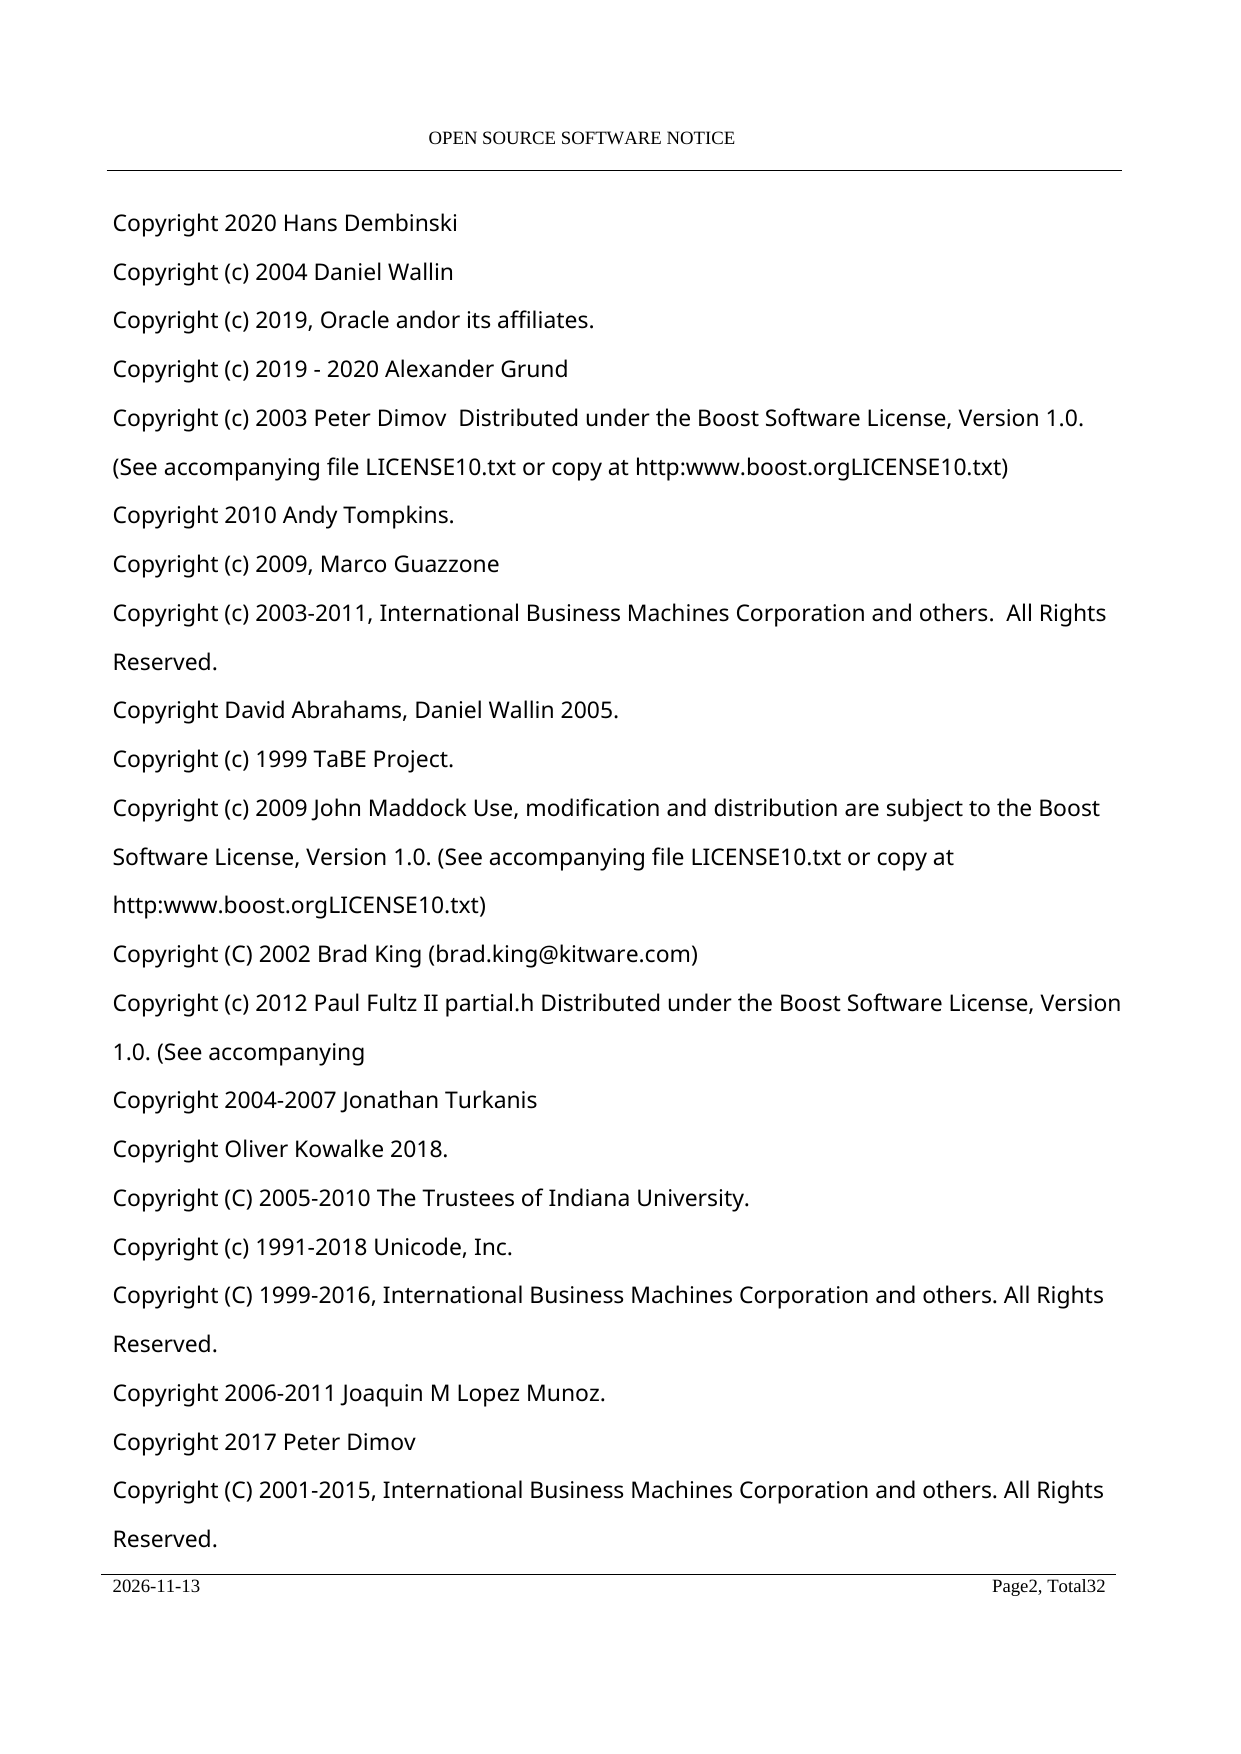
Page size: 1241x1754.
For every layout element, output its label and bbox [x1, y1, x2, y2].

text [112, 206, 1128, 1555]
